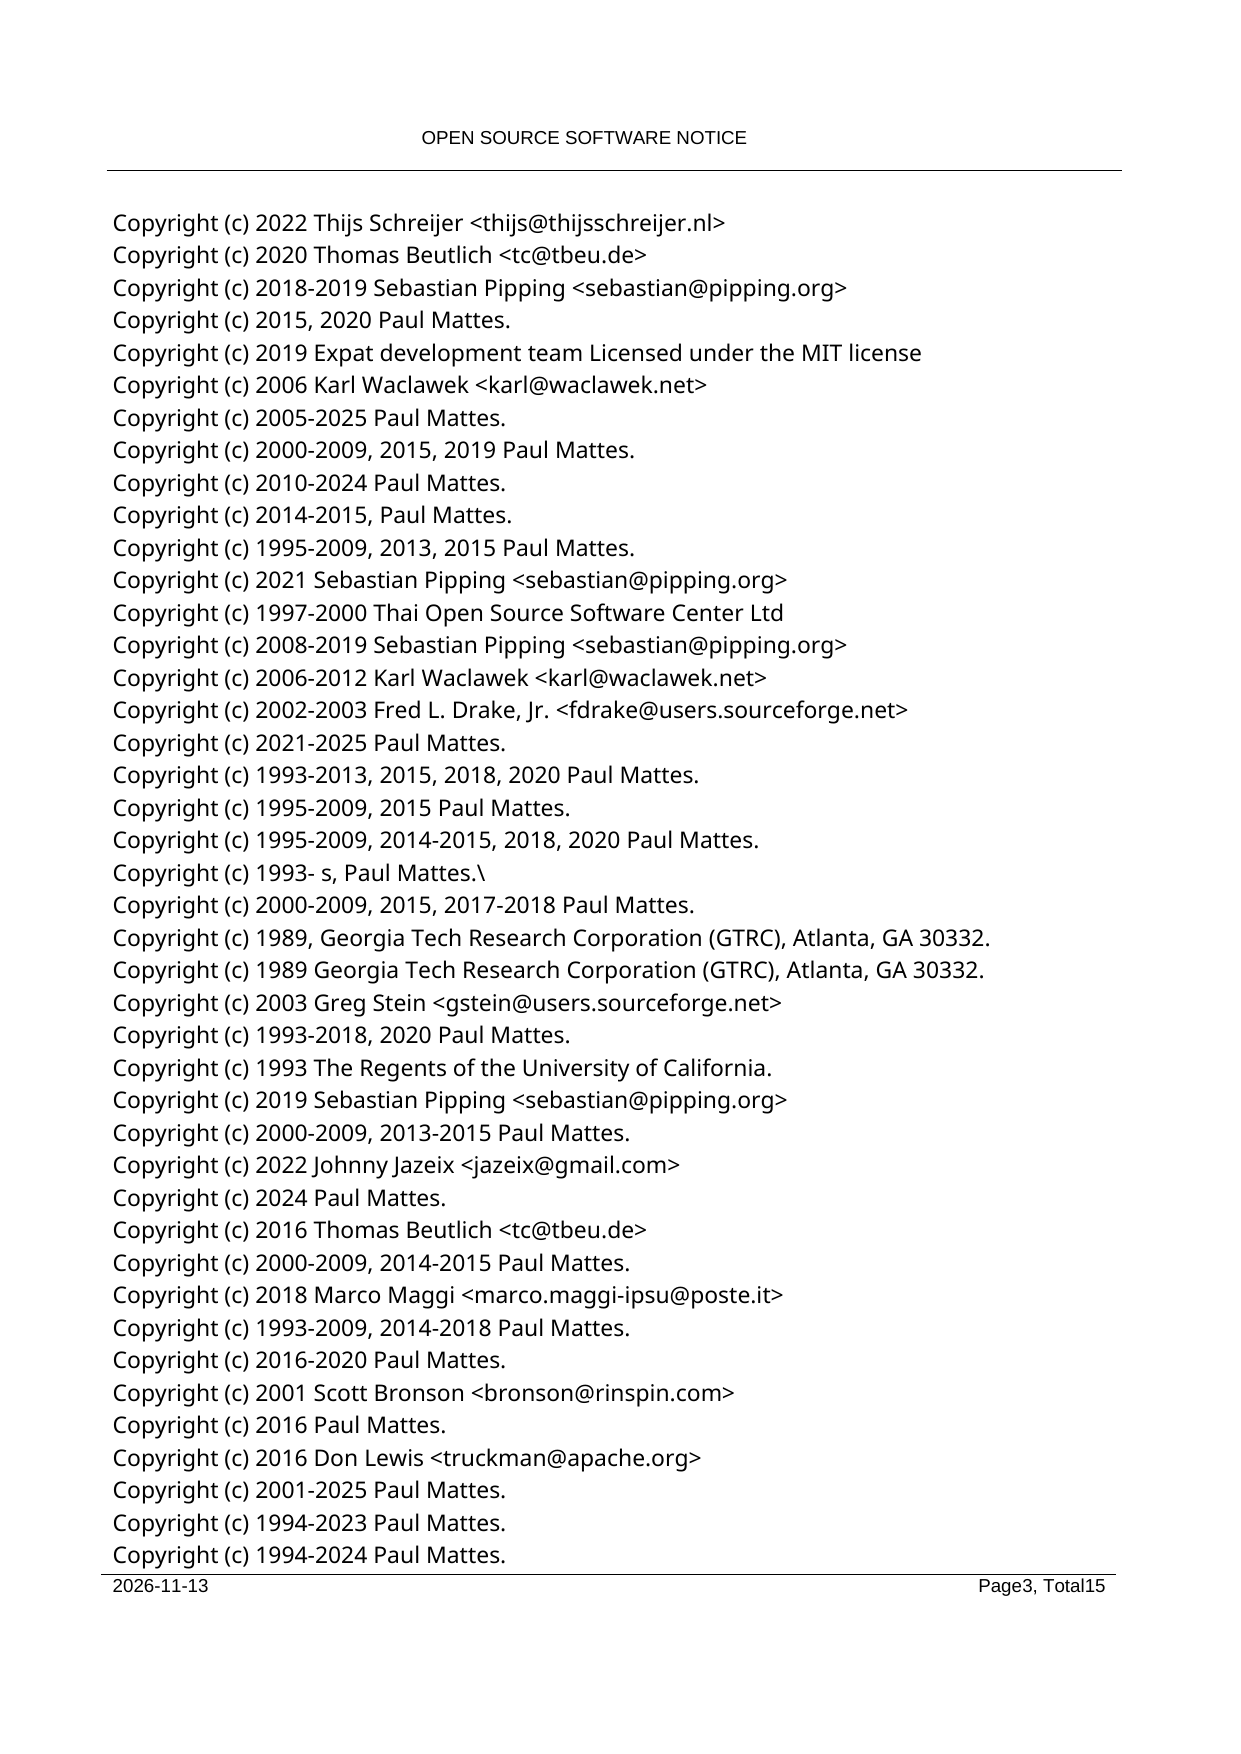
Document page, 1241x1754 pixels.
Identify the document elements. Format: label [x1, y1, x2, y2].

text [112, 206, 1128, 1571]
